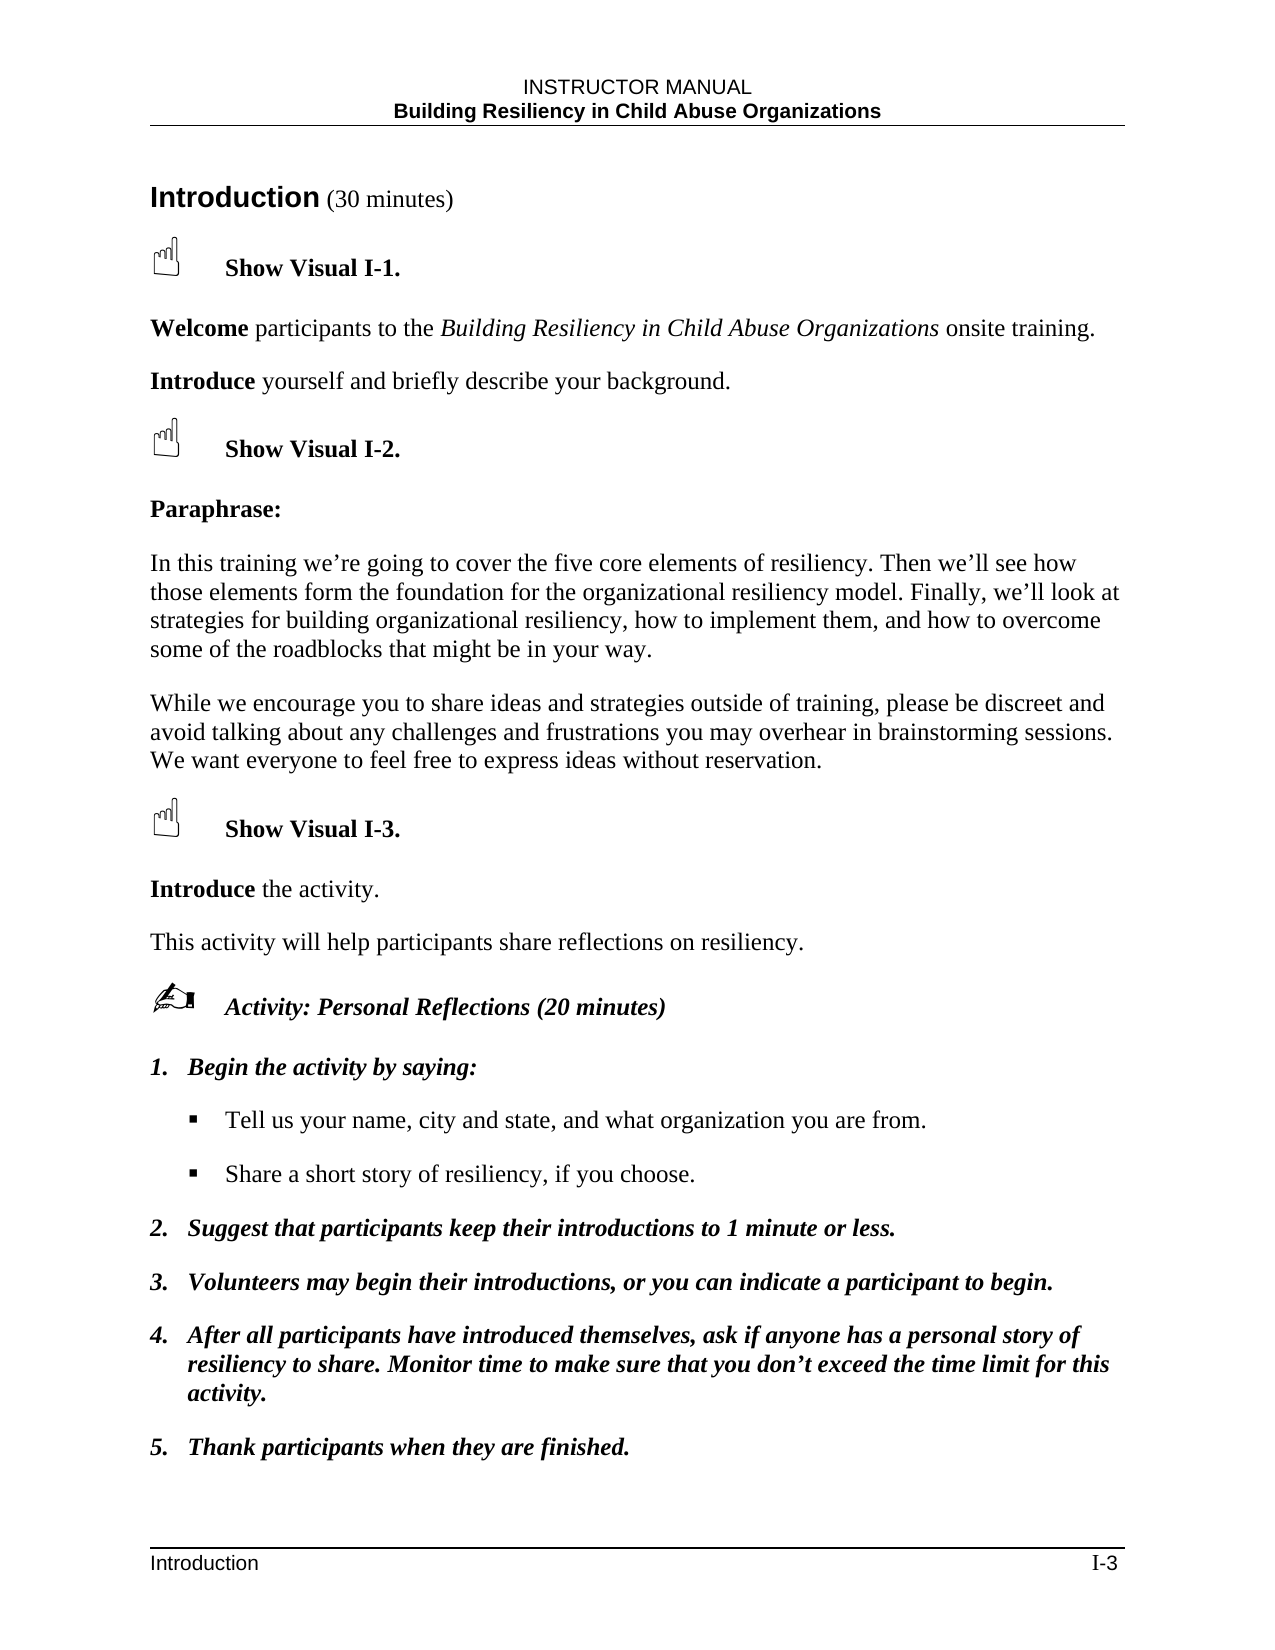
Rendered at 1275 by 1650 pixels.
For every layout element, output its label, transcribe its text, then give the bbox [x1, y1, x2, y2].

list Begin the activity by saying: [150, 1052, 1125, 1080]
list Tell us your name, city and state, and what organization you are from. [187, 1105, 1125, 1134]
list Share a short story of resiliency, if you choose. [187, 1159, 1125, 1188]
list Activity: Personal Reflections (20 minutes) [150, 981, 1125, 1027]
text Paraphrase: [150, 494, 1125, 523]
list This activity will help participants share reflections on resiliency. [150, 927, 1125, 956]
list Show Visual I-2. [150, 420, 1125, 469]
list While we encourage you to share ideas and strategies outside of training, please be discreet and avoid talking about any challenges and frustrations you may overhear in brainstorming sessions. We want everyone to feel free to express ideas without reservation. [150, 688, 1125, 774]
text Show Visual I-3. [150, 799, 1125, 849]
list Suggest that participants keep their introductions to 1 minute or less. [150, 1213, 1125, 1242]
list After all participants have introduced themselves, ask if anyone has a personal story of resiliency to share. Monitor time to make sure that you don’t exceed the time limit for this activity. [150, 1320, 1125, 1407]
list Introduce yourself and briefly describe your background. [150, 366, 1125, 395]
list Volunteers may begin their introductions, or you can indicate a participant to begin. [150, 1267, 1125, 1295]
list Welcome participants to the Building Resiliency in Child Abuse Organizations onsite training. [150, 313, 1125, 341]
list Thank participants when they are finished. [150, 1432, 1125, 1460]
list Introduce the activity. [150, 874, 1125, 902]
text Introduction (30 minutes) [150, 180, 1125, 213]
list Show Visual I-1. [150, 238, 1125, 288]
text In this training we’re going to cover the five core elements of resiliency. Then we’ll see how those elements form the foundation for the organizational resiliency model. Finally, we’ll look at strategies for building organizational resiliency, how to implement them, and how to overcome some of the roadblocks that might be in your way. [150, 548, 1125, 663]
